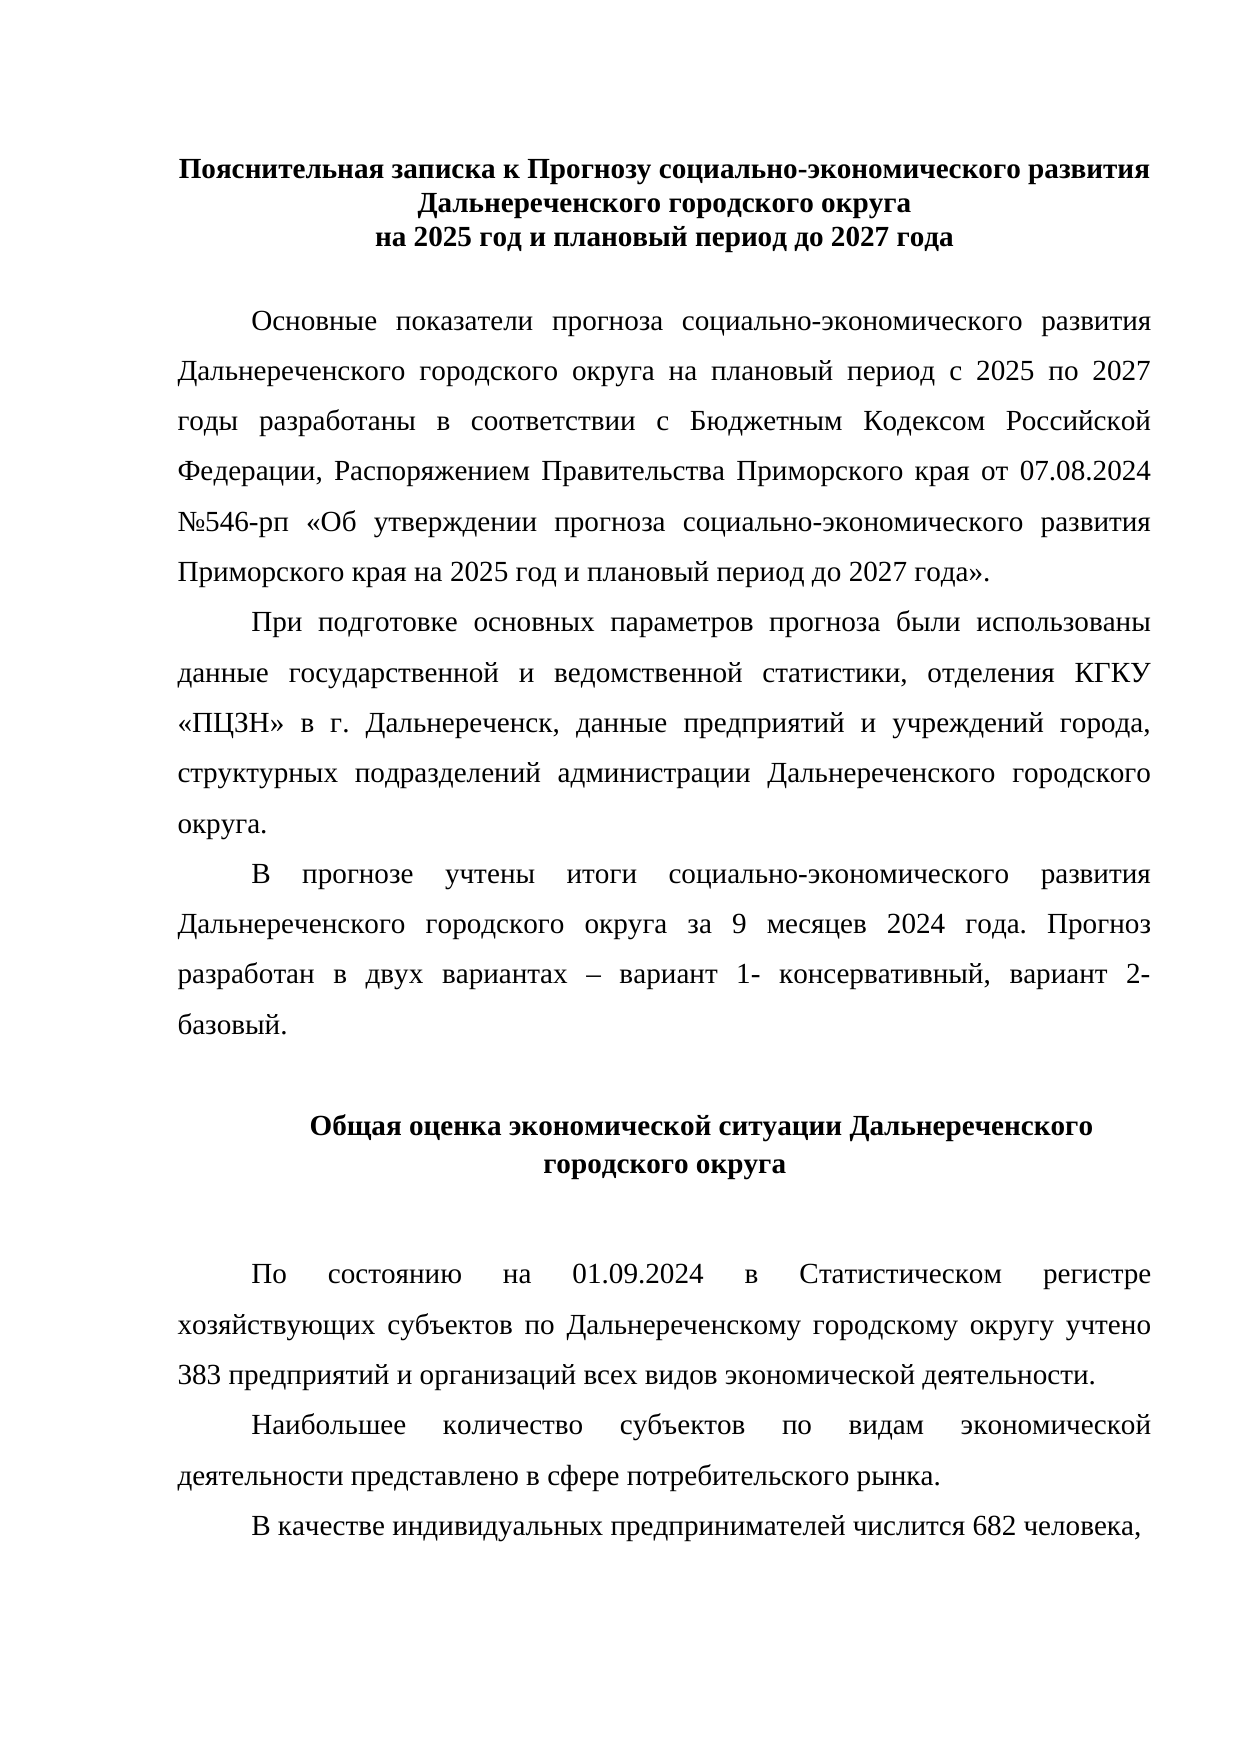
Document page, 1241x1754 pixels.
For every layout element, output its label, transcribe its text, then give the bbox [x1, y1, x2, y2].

text Общая оценка экономической ситуации Дальнереченского городского округа [177, 1108, 1152, 1180]
text При подготовке основных параметров прогноза были использованы данные государственной и ведомственной статистики, отделения КГКУ «ПЦЗН» в г. Дальнереченск, данные предприятий и учреждений города, структурных подразделений администрации Дальнереченского городского округа. [177, 604, 1152, 839]
text на 2025 год и плановый период до 2027 года [177, 219, 1152, 252]
text В качестве индивидуальных предпринимателей числится 682 человека, [177, 1508, 1152, 1542]
text Наибольшее количество субъектов по видам экономической деятельности представлено в сфере потребительского рынка. [177, 1407, 1152, 1491]
text Пояснительная записка к Прогнозу социально-экономического развития Дальнереченского городского округа [177, 152, 1152, 219]
text Основные показатели прогноза социально-экономического развития Дальнереченского городского округа на плановый период с 2025 по 2027 годы разработаны в соответствии с Бюджетным Кодексом Российской Федерации, Распоряжением Правительства Приморского края от 07.08.2024 №546-рп «Об утверждении прогноза социально-экономического развития Приморского края на 2025 год и плановый период до 2027 года». [177, 303, 1152, 588]
text В прогнозе учтены итоги социально-экономического развития Дальнереченского городского округа за 9 месяцев 2024 года. Прогноз разработан в двух вариантах – вариант 1- консервативный, вариант 2- базовый. [177, 856, 1152, 1041]
text По состоянию на 01.09.2024 в Статистическом регистре хозяйствующих субъектов по Дальнереченскому городскому округу учтено 383 предприятий и организаций всех видов экономической деятельности. [177, 1257, 1152, 1391]
